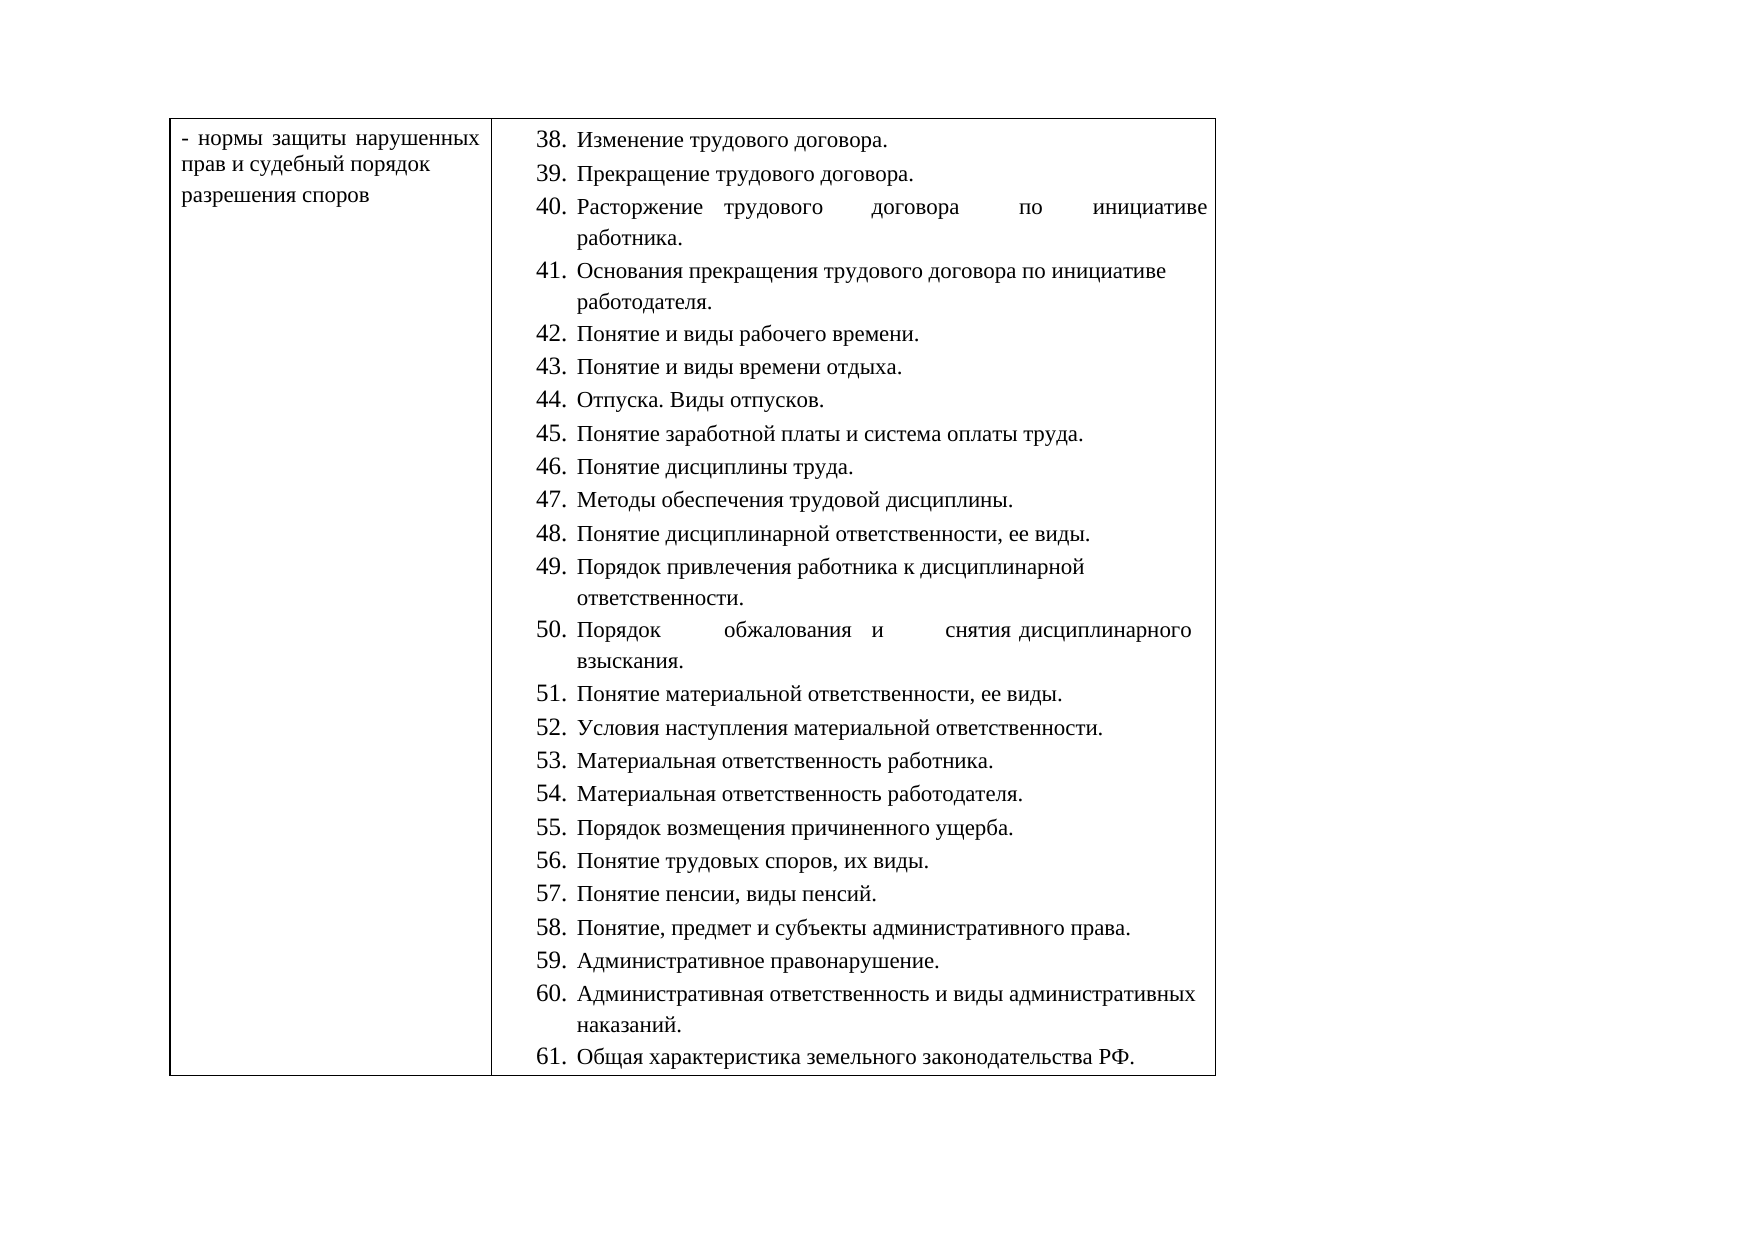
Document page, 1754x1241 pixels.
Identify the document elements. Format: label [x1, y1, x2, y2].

table_header [492, 119, 1215, 1074]
table_header [171, 119, 491, 1074]
